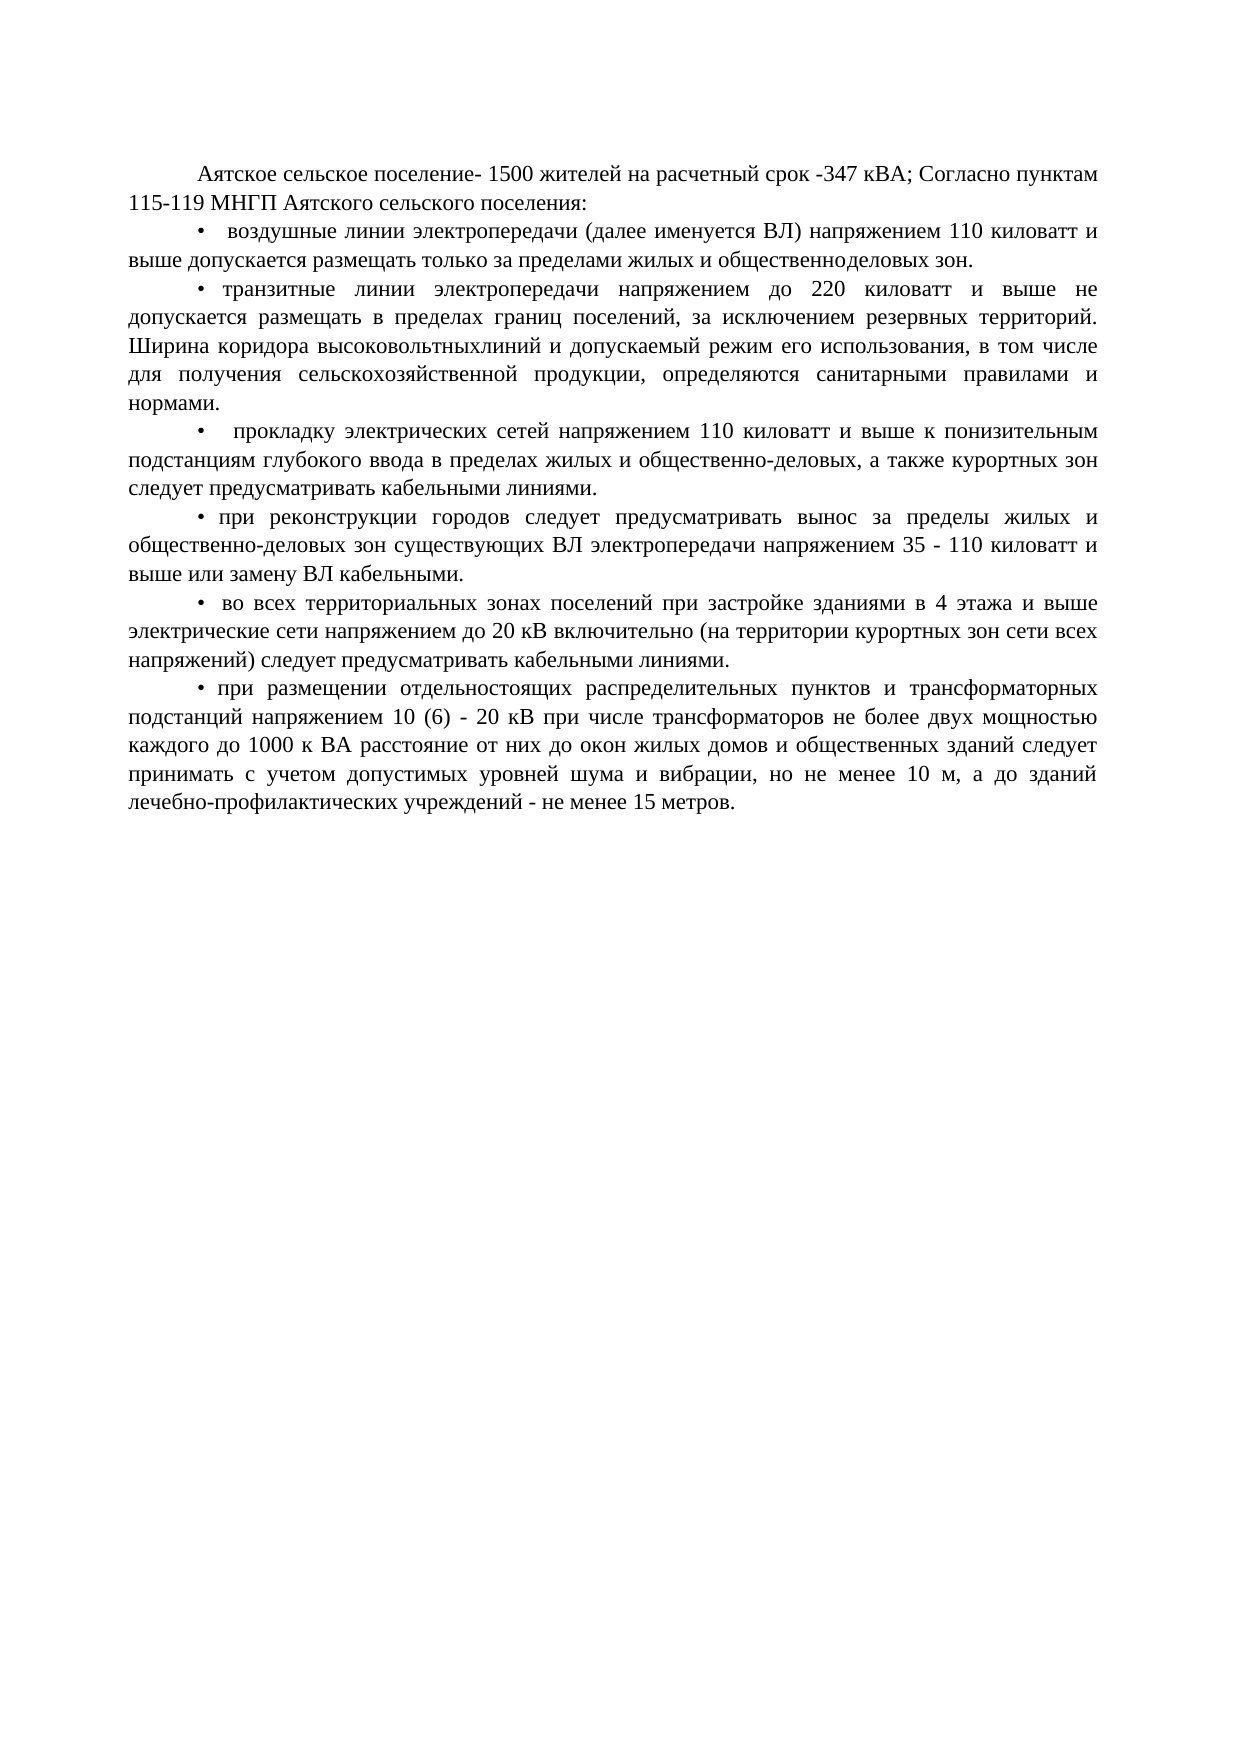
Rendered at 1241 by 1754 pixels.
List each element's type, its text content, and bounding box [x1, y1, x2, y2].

list прокладку электрических сетей напряжением 110 киловатт и выше к понизительным подстанциям глубокого ввода в пределах жилых и общественно-деловых, а также курортных зон следует предусматривать кабельными линиями. [128, 416, 1099, 501]
text Аятское сельское поселение- 1500 жителей на расчетный срок -347 кВА; Согласно пунктам 115-119 МНГП Аятского сельского поселения: [128, 159, 1099, 216]
list транзитные линии электропередачи напряжением до 220 киловатт и выше не допускается размещать в пределах границ поселений, за исключением резервных территорий. Ширина коридора высоковольтныхлиний и допускаемый режим его использования, в том числе для получения сельскохозяйственной продукции, определяются санитарными правилами и нормами. [128, 273, 1099, 416]
list во всех территориальных зонах поселений при застройке зданиями в 4 этажа и выше электрические сети напряжением до 20 кВ включительно (на территории курортных зон сети всех напряжений) следует предусматривать кабельными линиями. [128, 587, 1099, 673]
list воздушные линии электропередачи (далее именуется ВЛ) напряжением 110 киловатт и выше допускается размещать только за пределами жилых и общественноделовых зон. [128, 216, 1099, 273]
list при размещении отдельностоящих распределительных пунктов и трансформаторных подстанций напряжением 10 (6) - 20 кВ при числе трансформаторов не более двух мощностью каждого до 1000 к ВА расстояние от них до окон жилых домов и общественных зданий следует принимать с учетом допустимых уровней шума и вибрации, но не менее 10 м, а до зданий лечебно-профилактических учреждений - не менее 15 метров. [128, 673, 1099, 815]
list при реконструкции городов следует предусматривать вынос за пределы жилых и общественно-деловых зон существующих ВЛ электропередачи напряжением 35 - 110 киловатт и выше или замену ВЛ кабельными. [128, 501, 1099, 587]
